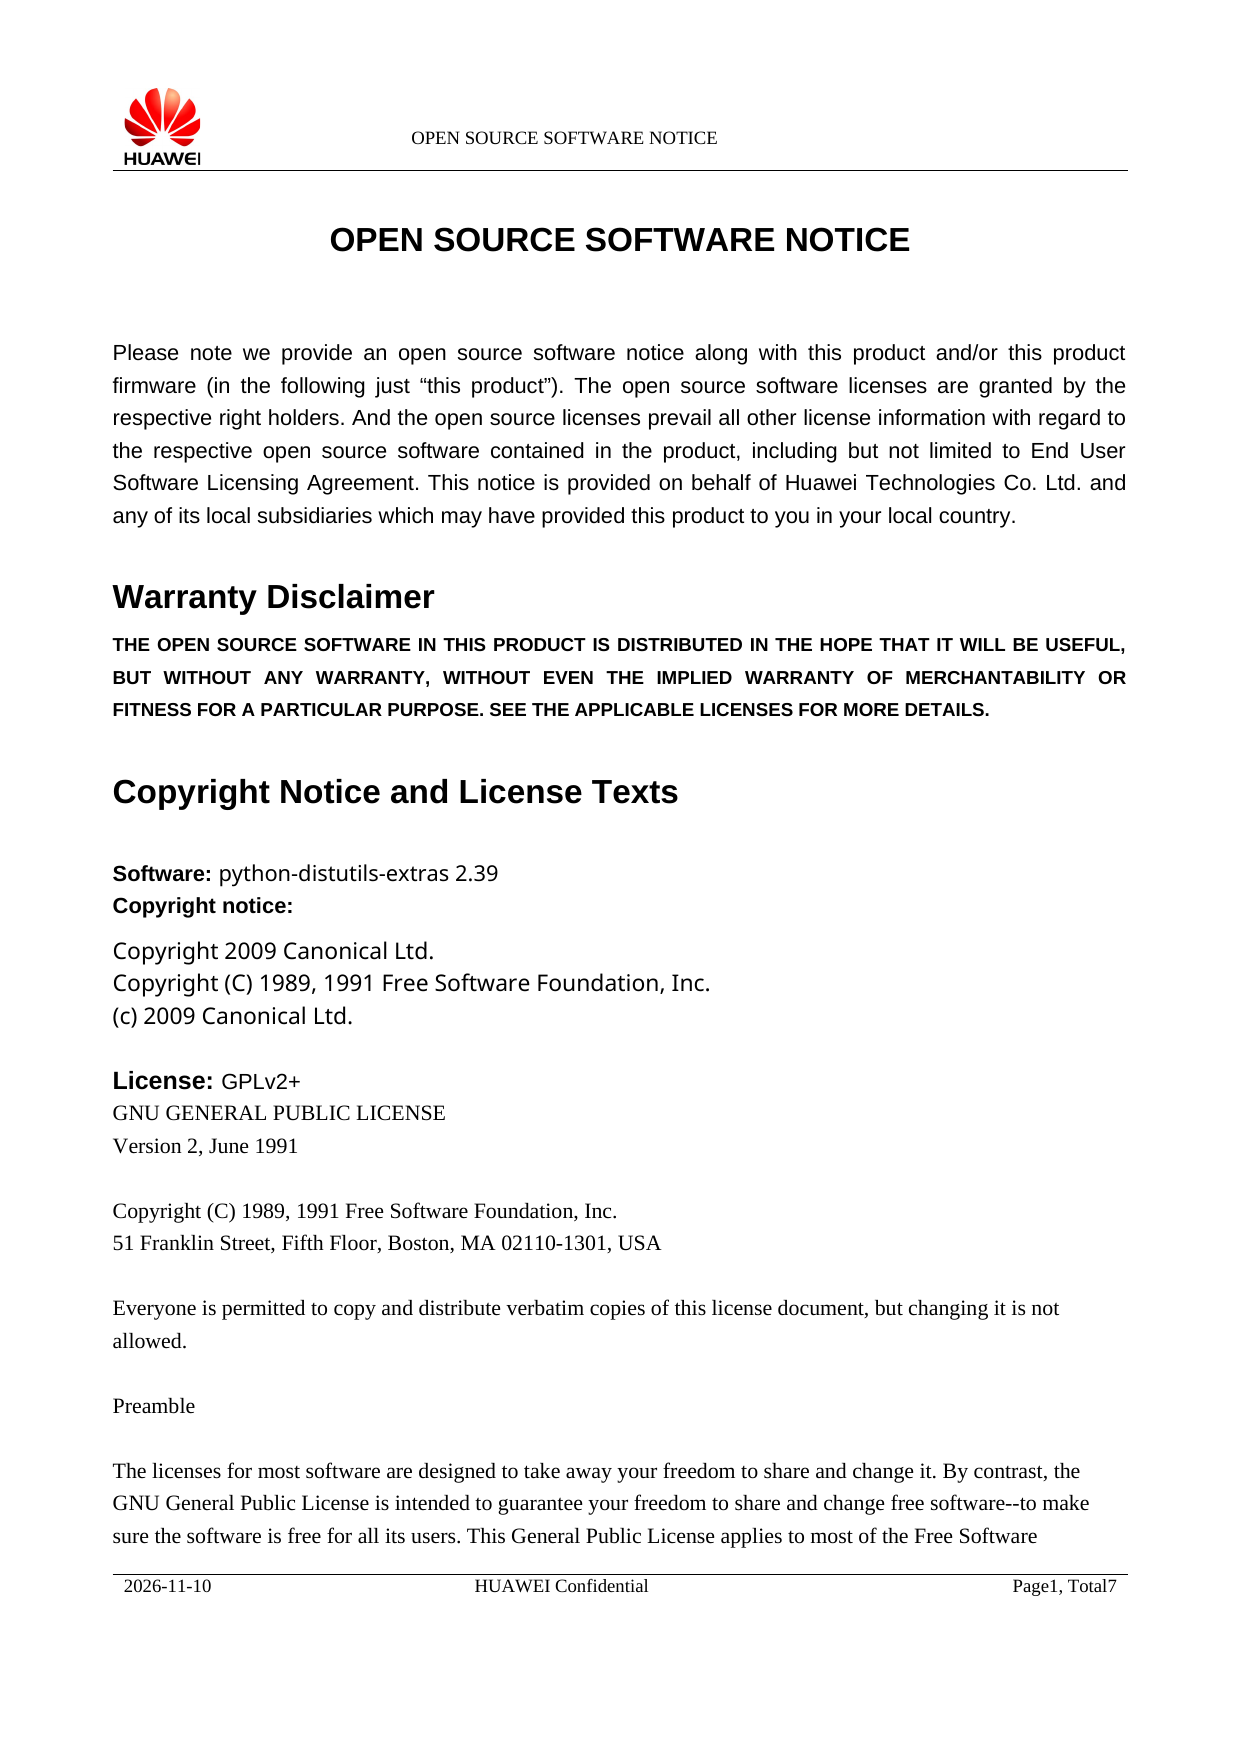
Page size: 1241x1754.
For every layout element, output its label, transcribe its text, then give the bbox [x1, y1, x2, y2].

text Copyright 2009 Canonical Ltd. Copyright (C) 1989, 1991 Free Software Foundation, Inc. (c) 2009 Canonical Ltd. [112, 934, 1128, 1064]
text Copyright Notice and License Texts [112, 759, 1128, 824]
text Warranty Disclaimer [112, 564, 1128, 629]
text Please note we provide an open source software notice along with this product and/or this product firmware (in the following just “this product”). The open source software licenses are granted by the respective right holders. And the open source licenses prevail all other license information with regard to the respective open source software contained in the product, including but not limited to End User Software Licensing Agreement. This notice is provided on behalf of Huawei Technologies Co. Ltd. and any of its local subsidiaries which may have provided this product to you in your local country. [112, 336, 1128, 531]
picture [124, 88, 201, 165]
text OPEN SOURCE SOFTWARE NOTICE [112, 206, 1128, 271]
text Copyright notice: [112, 889, 1128, 921]
text The open source software in this product is distributed in the hope that it will be useful, but WITHOUT ANY WARRANTY, without even the implied warranty of MERCHANTABILITY or FITNESS FOR A PARTICULAR PURPOSE. See the applicable licenses for more details. [112, 629, 1128, 726]
text License: GPLv2+ [112, 1064, 1128, 1096]
title Software: python-distutils-extras 2.39 [112, 856, 1128, 889]
